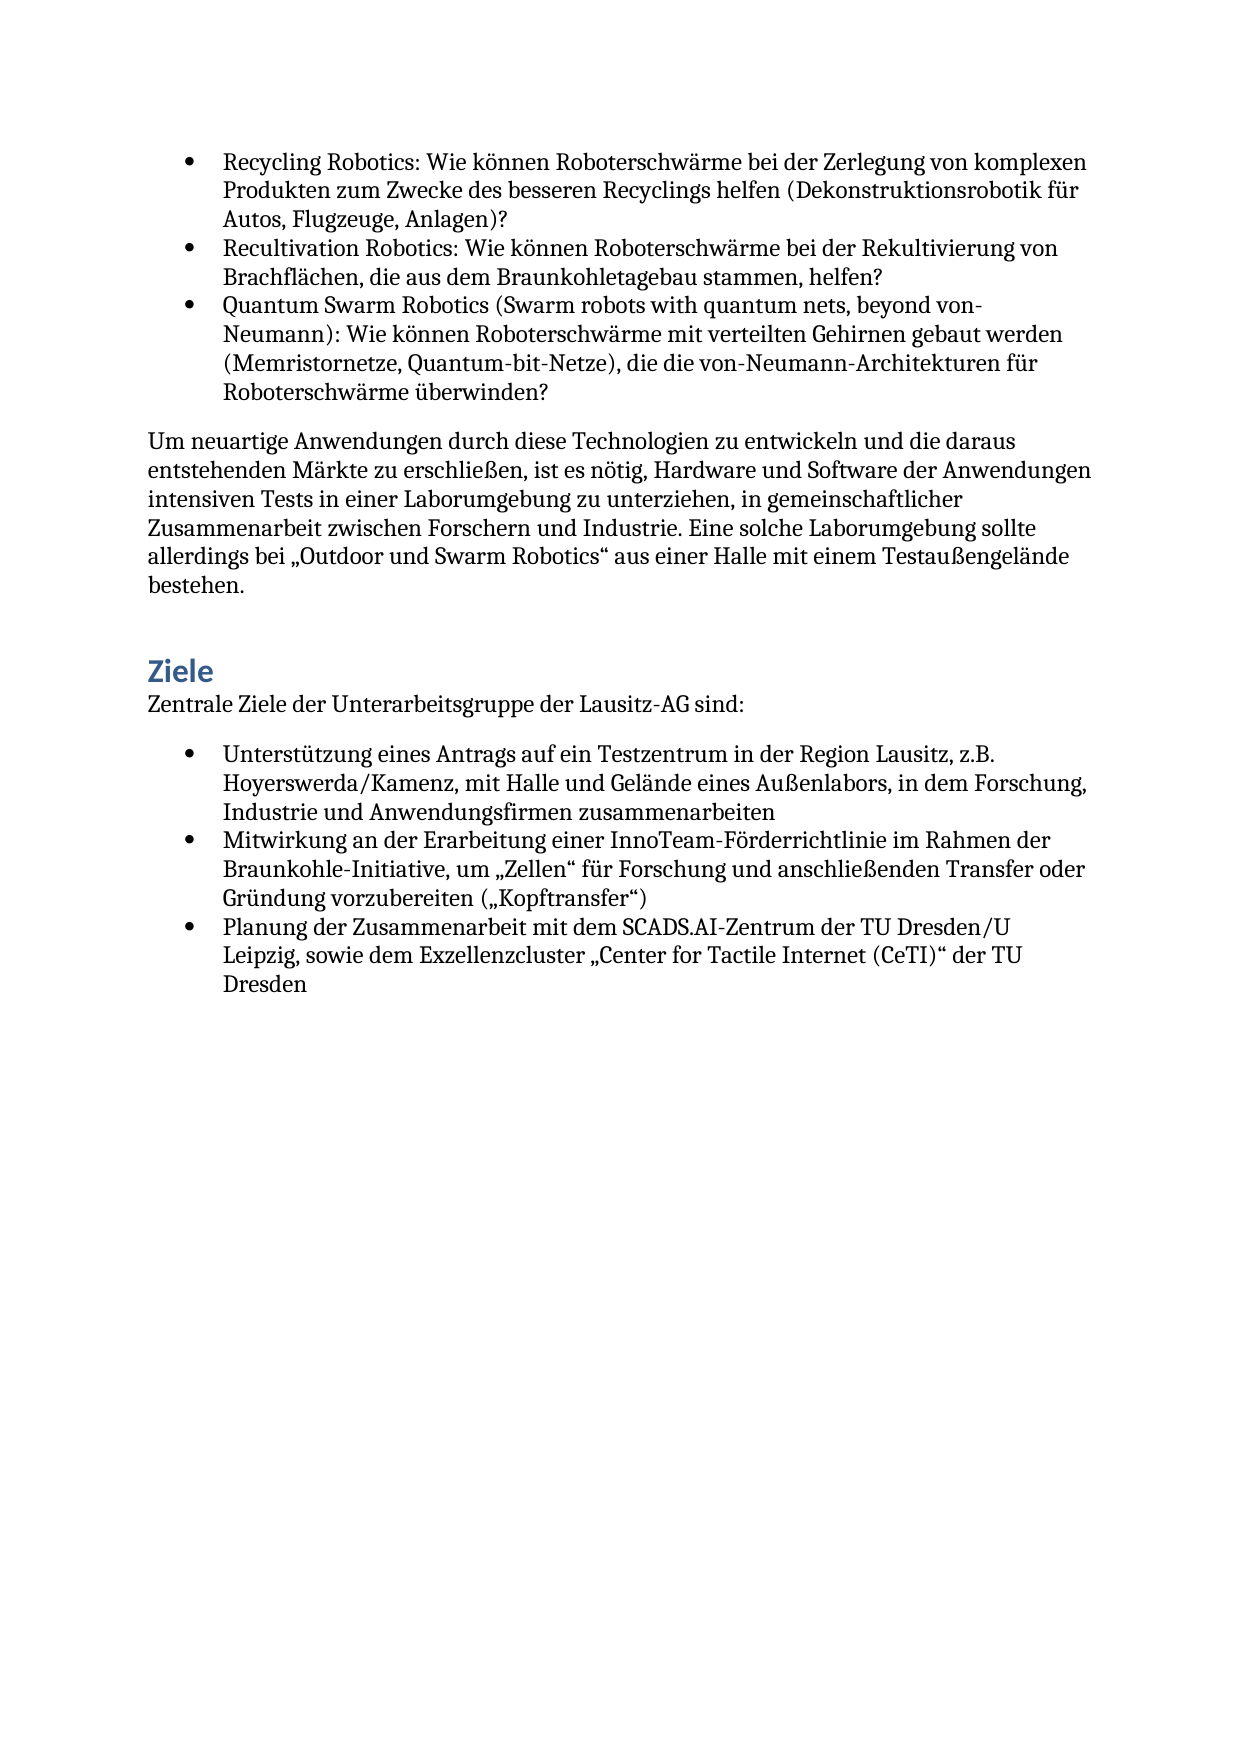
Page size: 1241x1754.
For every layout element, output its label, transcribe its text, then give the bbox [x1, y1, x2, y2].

text Um neuartige Anwendungen durch diese Technologien zu entwickeln und die daraus entstehenden Märkte zu erschließen, ist es nötig, Hardware und Software der Anwendungen intensiven Tests in einer Laborumgebung zu unterziehen, in gemeinschaftlicher Zusammenarbeit zwischen Forschern und Industrie. Eine solche Laborumgebung sollte allerdings bei „Outdoor und Swarm Robotics“ aus einer Halle mit einem Testaußengelände bestehen. [148, 427, 1093, 600]
list Planung der Zusammenarbeit mit dem SCADS.AI-Zentrum der TU Dresden/U Leipzig, sowie dem Exzellenzcluster „Center for Tactile Internet (CeTI)“ der TU Dresden [185, 912, 1093, 999]
list Quantum Swarm Robotics (Swarm robots with quantum nets, beyond von-Neumann): Wie können Roboterschwärme mit verteilten Gehirnen gebaut werden (Memristornetze, Quantum-bit-Netze), die die von-Neumann-Architekturen für Roboterschwärme überwinden? [185, 291, 1093, 406]
subtitle Ziele [148, 650, 1093, 690]
list Mitwirkung an der Erarbeitung einer InnoTeam-Förderrichtlinie im Rahmen der Braunkohle-Initiative, um „Zellen“ für Forschung und anschließenden Transfer oder Gründung vorzubereiten („Kopftransfer“) [185, 826, 1093, 912]
text Zentrale Ziele der Unterarbeitsgruppe der Lausitz-AG sind: [148, 690, 1093, 719]
list Recycling Robotics: Wie können Roboterschwärme bei der Zerlegung von komplexen Produkten zum Zwecke des besseren Recyclings helfen (Dekonstruktionsrobotik für Autos, Flugzeuge, Anlagen)? [185, 148, 1093, 234]
list Unterstützung eines Antrags auf ein Testzentrum in der Region Lausitz, z.B. Hoyerswerda/Kamenz, mit Halle und Gelände eines Außenlabors, in dem Forschung, Industrie und Anwendungsfirmen zusammenarbeiten [185, 740, 1093, 826]
list Recultivation Robotics: Wie können Roboterschwärme bei der Rekultivierung von Brachflächen, die aus dem Braunkohletagebau stammen, helfen? [185, 234, 1093, 291]
